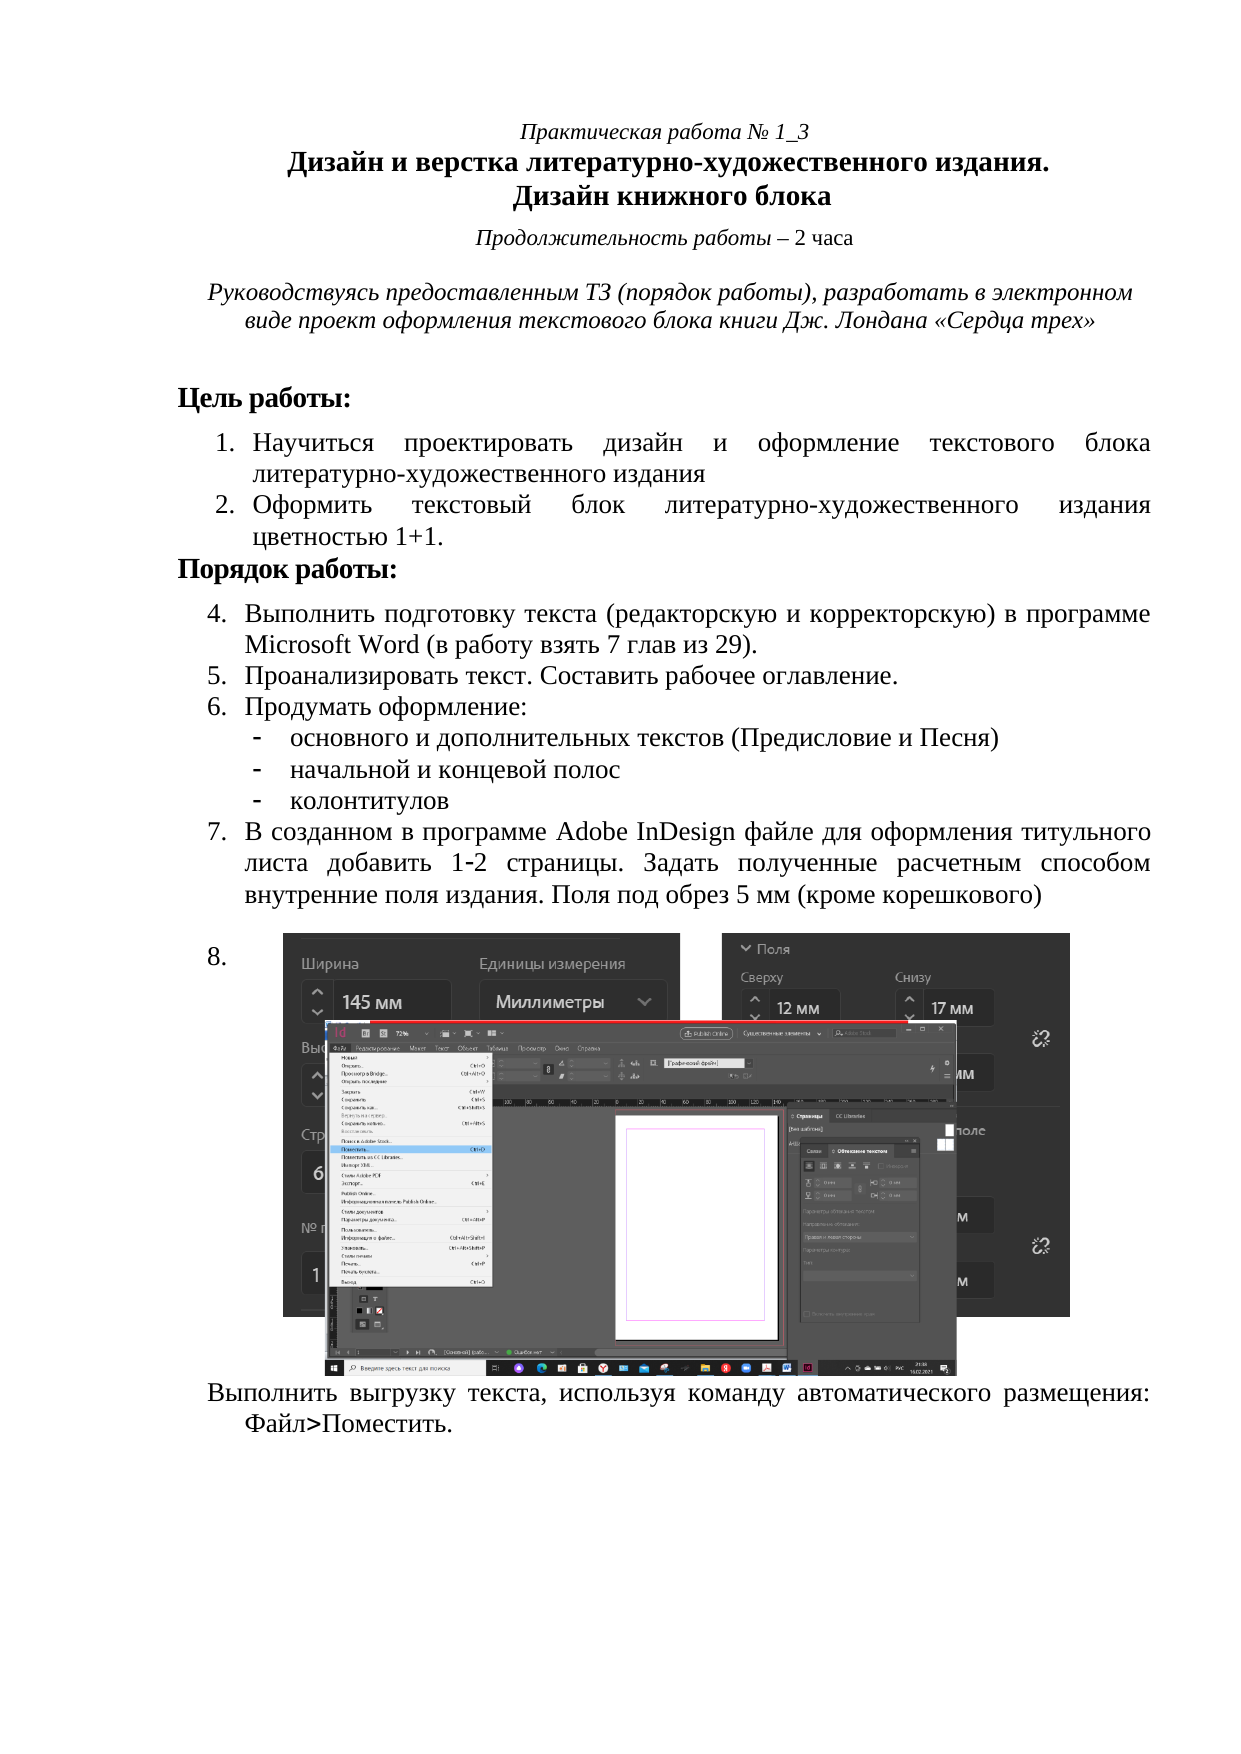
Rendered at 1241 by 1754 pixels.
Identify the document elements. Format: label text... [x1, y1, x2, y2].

list Продумать оформление: [207, 690, 1152, 722]
text Дизайн и верстка литературно-художественного издания. Дизайн книжного блока [192, 144, 1152, 212]
list В созданном в программе Adobe InDesign файле для оформления титульного листа добавить 12 страницы. Задать полученные расчетным способом внутренние поля издания. Поля под обрез 5 мм (кроме корешкового) [207, 815, 1152, 909]
list начальной и концевой полос [252, 753, 1152, 784]
picture [283, 933, 1070, 1376]
list основного и дополнительных текстов (Предисловие и Песня) [252, 722, 1152, 753]
text Цель работы: [177, 380, 1152, 414]
list Научиться проектировать дизайн и оформление текстового блока литературно-художественного издания [215, 426, 1152, 489]
text Практическая работа № 1_3 [177, 118, 1152, 144]
list Проанализировать текст. Составить рабочее оглавление. [207, 659, 1152, 690]
list колонтитулов [252, 784, 1152, 815]
list Выполнить подготовку текста (редакторскую и корректорскую) в программе Microsoft Word (в работу взять 7 глав из 29). [207, 597, 1152, 659]
list Оформить текстовый блок литературно-художественного издания цветностью 1+1. [215, 489, 1152, 551]
text Руководствуясь предоставленным ТЗ (порядок работы), разработать в электронном виде проект оформления текстового блока книги Дж. Лондана «Сердца трех» [189, 277, 1152, 334]
text Порядок работы: [177, 551, 1152, 584]
text Продолжительность работы – 2 часа [177, 224, 1152, 250]
